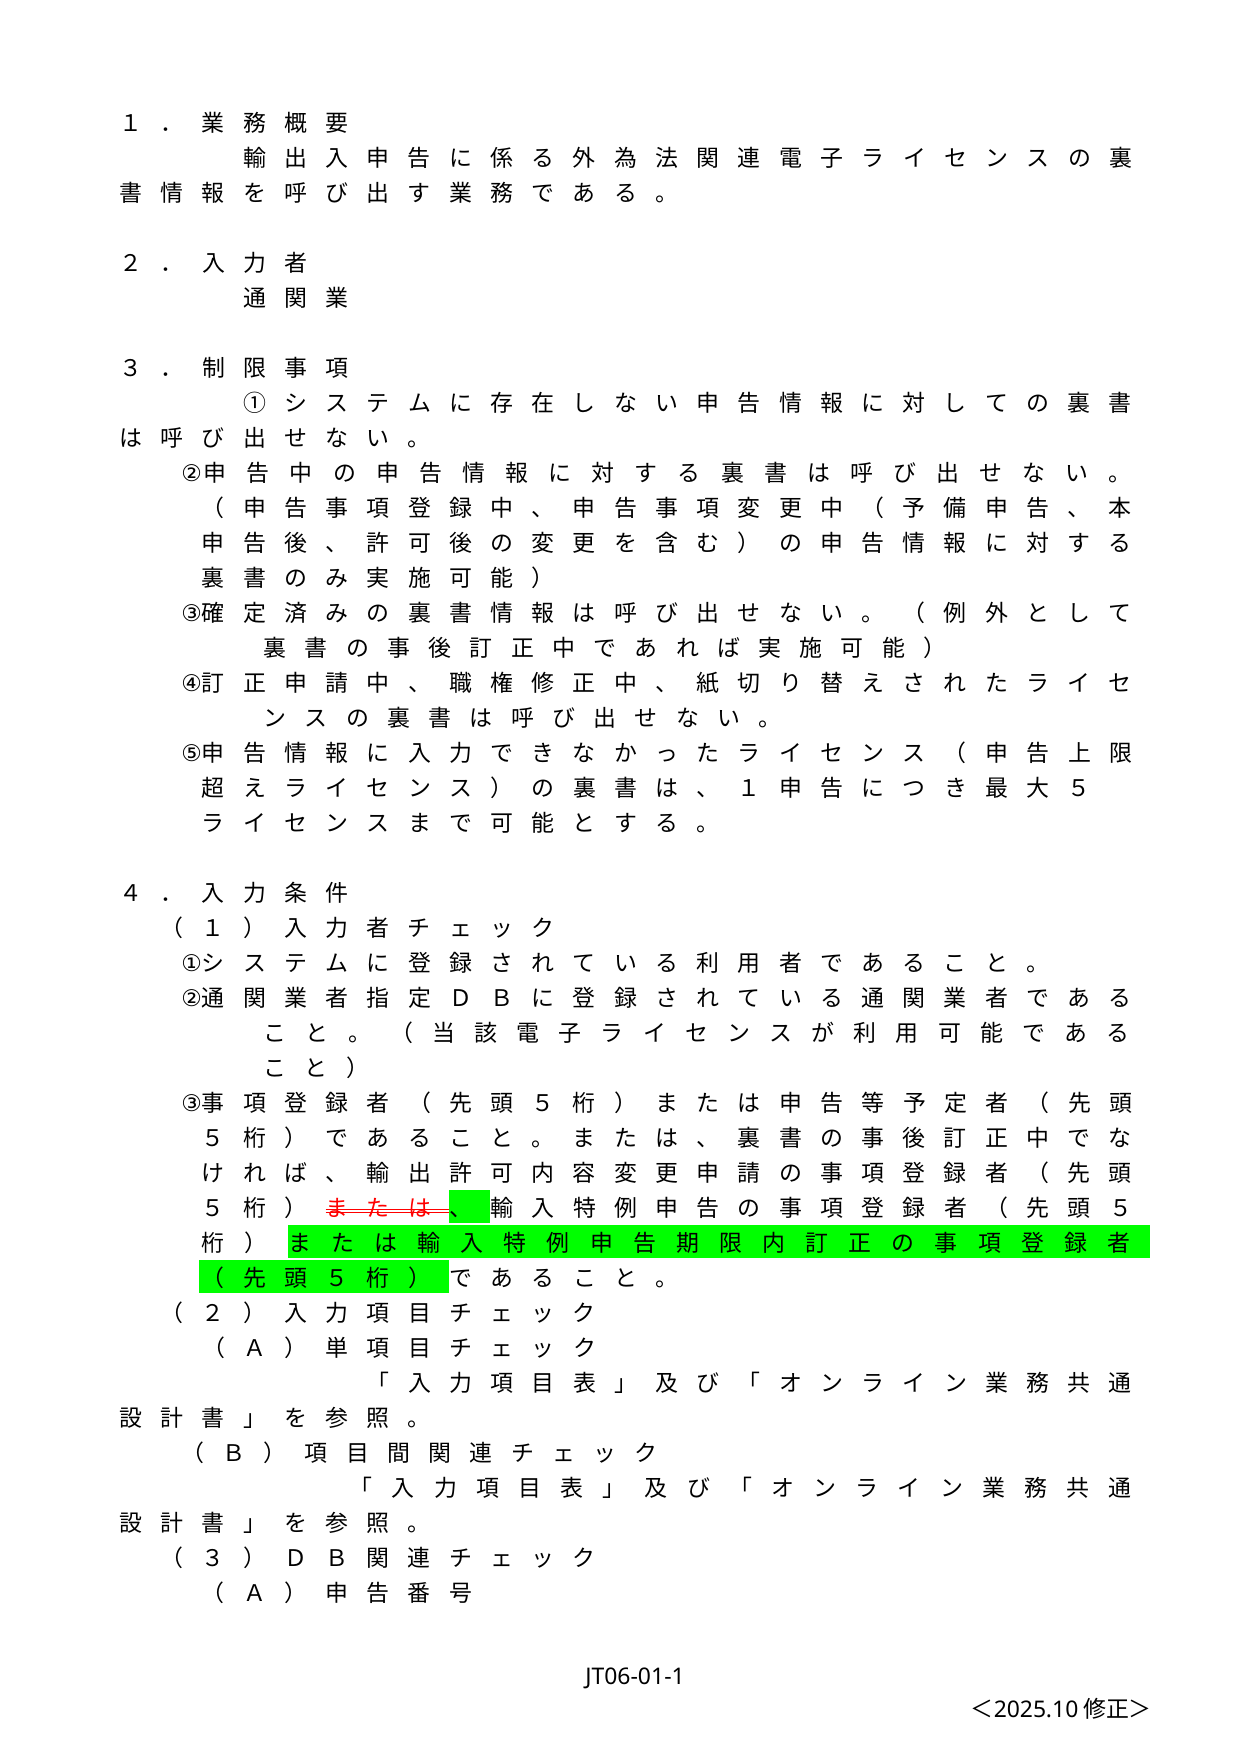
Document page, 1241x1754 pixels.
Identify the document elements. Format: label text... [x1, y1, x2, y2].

text ３．制限事項 [119, 349, 1150, 384]
text （Ａ）申告番号 [119, 1574, 1150, 1609]
text ２．入力者 [119, 244, 1150, 279]
text ②通関業者指定ＤＢに登録されている通関業者であること。（当該電子ライセンスが利用可能であること） [178, 979, 1150, 1084]
text ①システムに存在しない申告情報に対しての裏書は呼び出せない。 [119, 384, 1150, 454]
text （Ａ）単項目チェック [119, 1329, 1150, 1364]
text １．業務概要 [119, 104, 1150, 139]
text （２）入力項目チェック [119, 1294, 1150, 1329]
text ④訂正申請中、職権修正中、紙切り替えされたライセンスの裏書は呼び出せない。 [178, 664, 1150, 734]
text （１）入力者チェック [119, 909, 1150, 944]
text ②申告中の申告情報に対する裏書は呼び出せない。（申告事項登録中、申告事項変更中（予備申告、本申告後、許可後の変更を含む）の申告情報に対する裏書のみ実施可能） [178, 454, 1150, 594]
text ③確定済みの裏書情報は呼び出せない。（例外として裏書の事後訂正中であれば実施可能） [178, 594, 1150, 664]
text （３）ＤＢ関連チェック [119, 1539, 1150, 1574]
text 輸出入申告に係る外為法関連電子ライセンスの裏書情報を呼び出す業務である。 [119, 139, 1150, 209]
text ③事項登録者（先頭５桁）または申告等予定者（先頭５桁）であること。または、裏書の事後訂正中でなければ、輸出許可内容変更申請の事項登録者（先頭５桁）または、輸入特例申告の事項登録者（先頭５桁）または輸入特例申告期限内訂正の事項登録者（先頭５桁）であること。 [178, 1084, 1150, 1294]
text ①システムに登録されている利用者であること。 [119, 944, 1150, 979]
text ⑤申告情報に入力できなかったライセンス（申告上限超えライセンス）の裏書は、１申告につき最大５ [178, 734, 1150, 804]
text ライセンスまで可能とする。 [199, 804, 1150, 839]
text 「入力項目表」及び「オンライン業務共通設計書」を参照。 [119, 1364, 1150, 1434]
text 「入力項目表」及び「オンライン業務共通設計書」を参照。 [119, 1469, 1150, 1539]
text 通関業 [119, 279, 1150, 314]
text （Ｂ）項目間関連チェック [119, 1434, 1150, 1469]
text ４．入力条件 [119, 874, 1150, 909]
